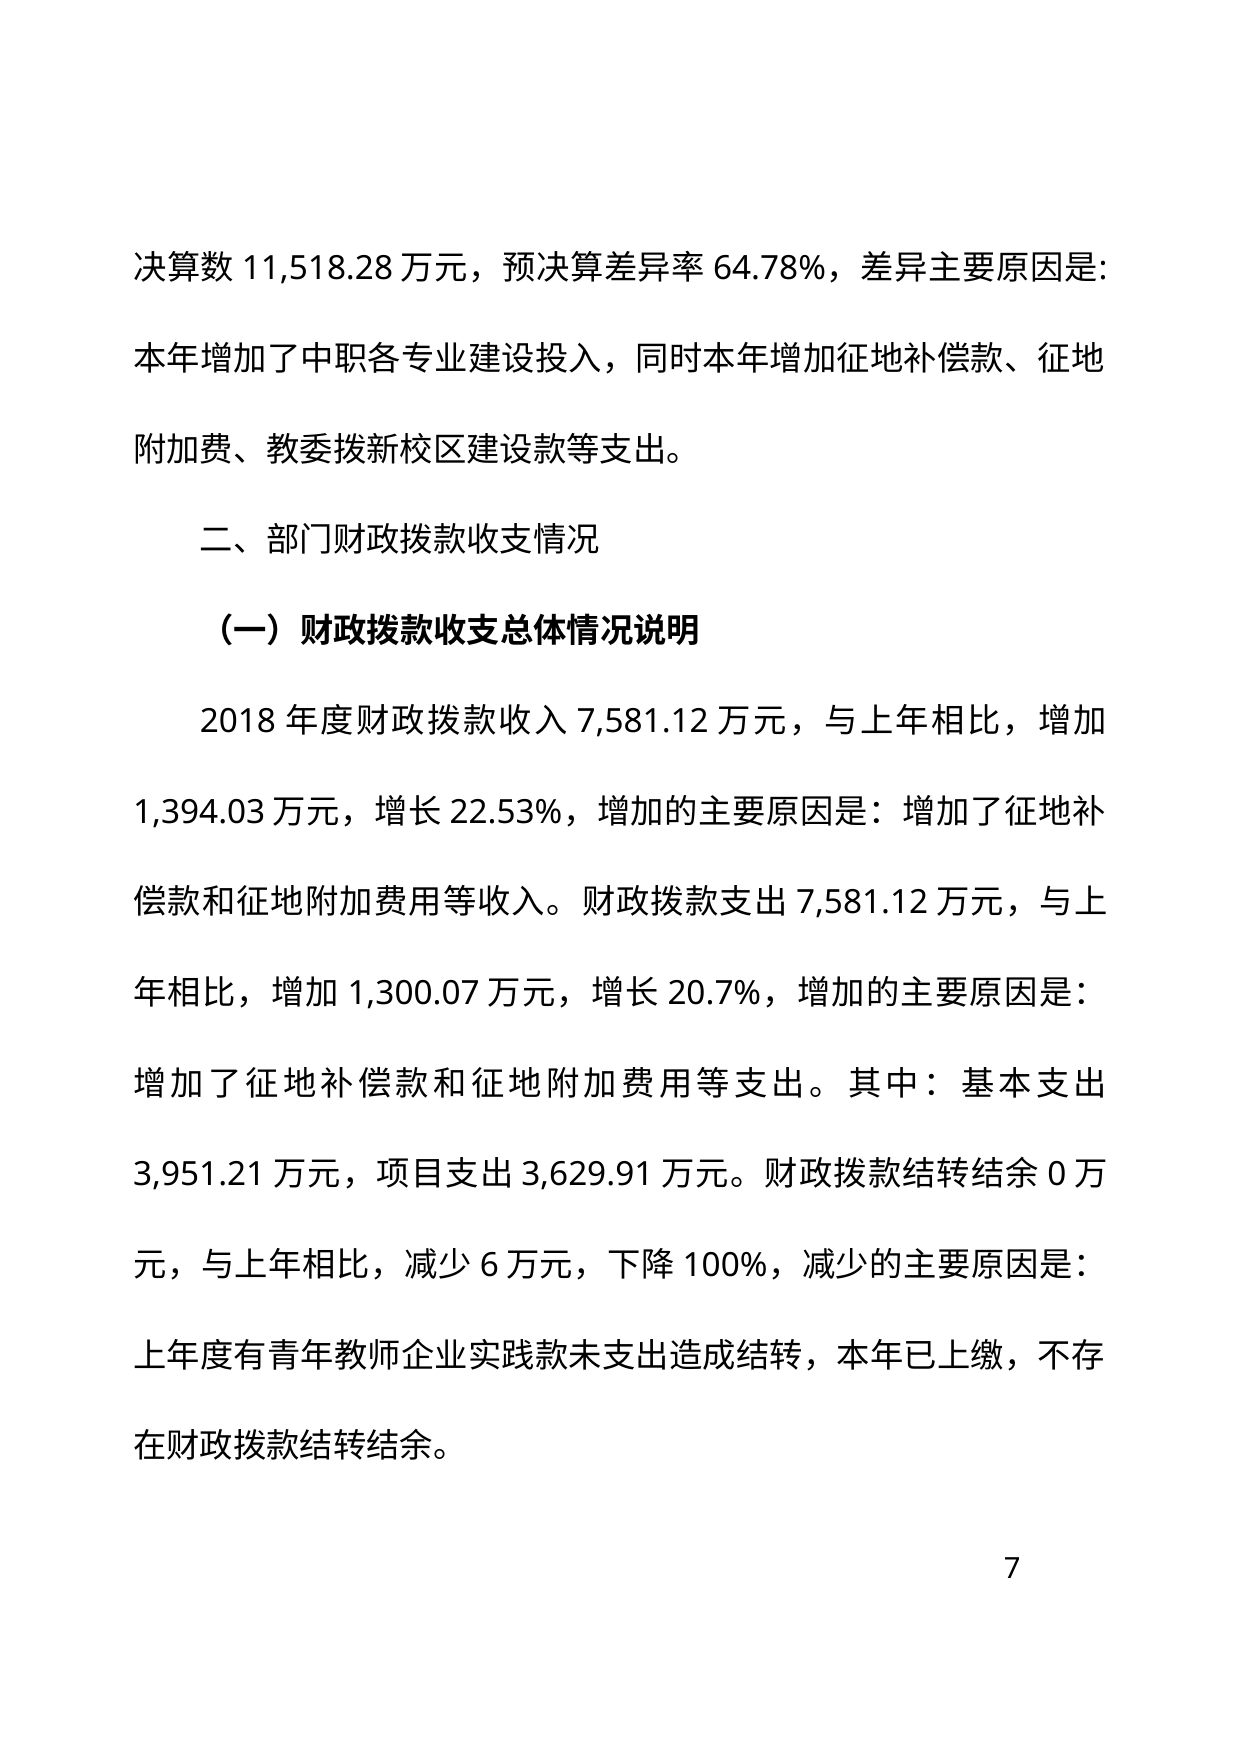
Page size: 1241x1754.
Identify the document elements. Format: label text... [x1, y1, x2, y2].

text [133, 220, 1107, 492]
text 2018年度财政拨款收入7,581.12万元，与上年相比，增加1,394.03万元，增长22.53%，增加的主要原因是：增加了征地补偿款和征地附加费用等收入。财政拨款支出7,581.12万元，与上年相比，增加1,300.07万元，增长20.7%，增加的主要原因是：增加了征地补偿款和征地附加费用等支出。其中：基本支出3,951.21万元，项目支出3,629.91万元。财政拨款结转结余0万元，与上年相比，减少6万元，下降100%，减少的主要原因是：上年度有青年教师企业实践款未支出造成结转，本年已上缴，不存在财政拨款结转结余。 [133, 673, 1107, 1489]
text （一）财政拨款收支总体情况说明 [133, 582, 1107, 673]
text 二、部门财政拨款收支情况 [133, 492, 1107, 582]
